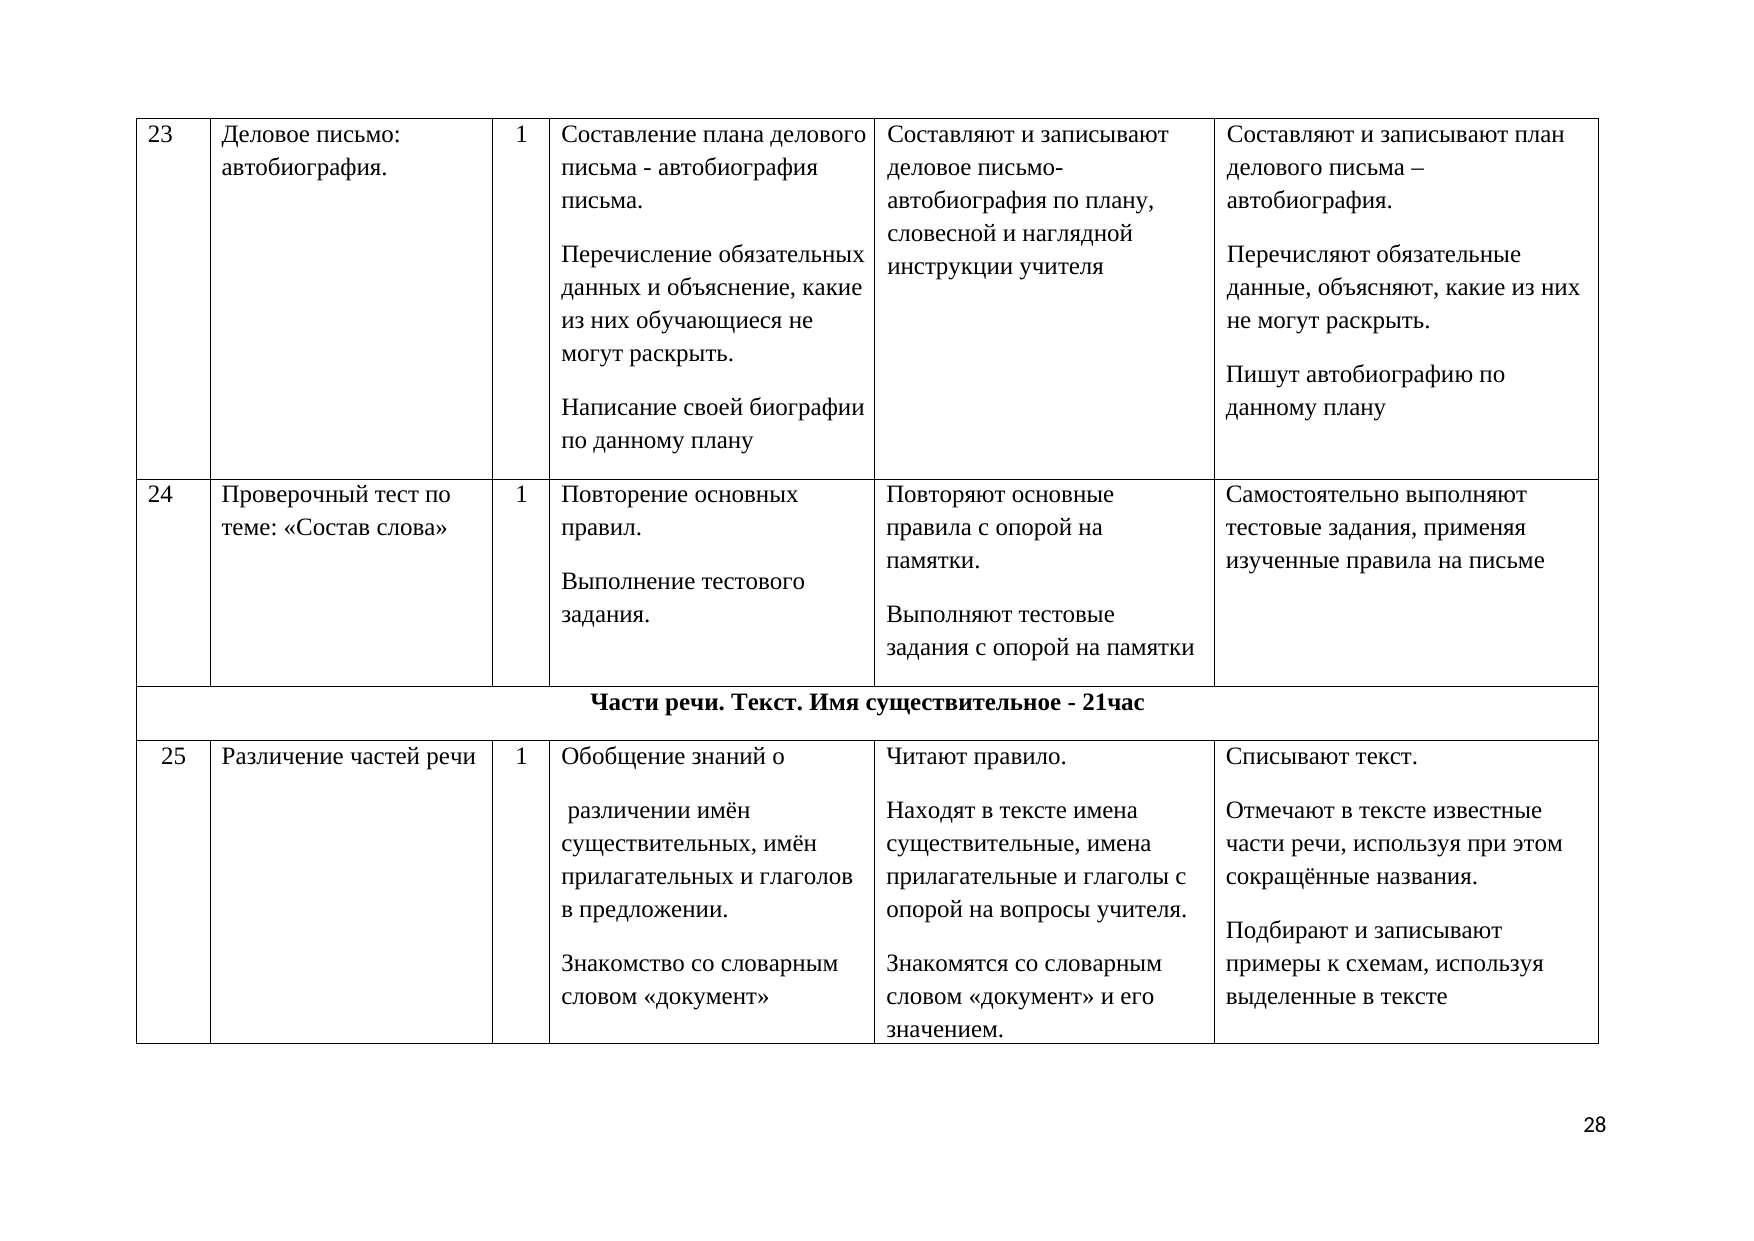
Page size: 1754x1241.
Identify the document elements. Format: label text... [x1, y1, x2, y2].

table_cell Повторение основных правил. Выполнение тестового задания. [550, 480, 874, 686]
table_header Составляют и записывают деловое письмо-автобиография по плану, словесной и наглядной инструкции учителя [875, 119, 1214, 478]
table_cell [211, 741, 492, 1043]
table_cell 1 [493, 741, 549, 1043]
table_header Деловое письмо: автобиография. [211, 119, 492, 478]
table_cell Части речи. Текст. Имя существительное - 21час [137, 687, 1598, 740]
table_cell Повторяют основные правила с опорой на памятки. Выполняют тестовые задания с опорой на памятки [875, 480, 1214, 686]
table_header 23 [137, 119, 210, 478]
table_cell 25 [137, 741, 210, 1043]
table_header Составляют и записывают план делового письма – автобиография. Перечисляют обязательные данные, объясняют, какие из них не могут раскрыть. Пишут автобиографию по данному плану [1215, 119, 1598, 478]
table_cell Проверочный тест по теме: «Состав слова» [211, 480, 492, 686]
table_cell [875, 741, 1214, 1043]
table_cell Самостоятельно выполняют тестовые задания, применяя изученные правила на письме [1215, 480, 1598, 686]
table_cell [1215, 741, 1598, 1043]
table_cell 24 [137, 480, 210, 686]
table_header 1 [493, 119, 549, 478]
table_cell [550, 741, 874, 1043]
table_header Составление плана делового письма - автобиография письма. Перечисление обязательных данных и объяснение, какие из них обучающиеся не могут раскрыть. Написание своей биографии по данному плану [550, 119, 874, 478]
table_cell 1 [493, 480, 549, 686]
